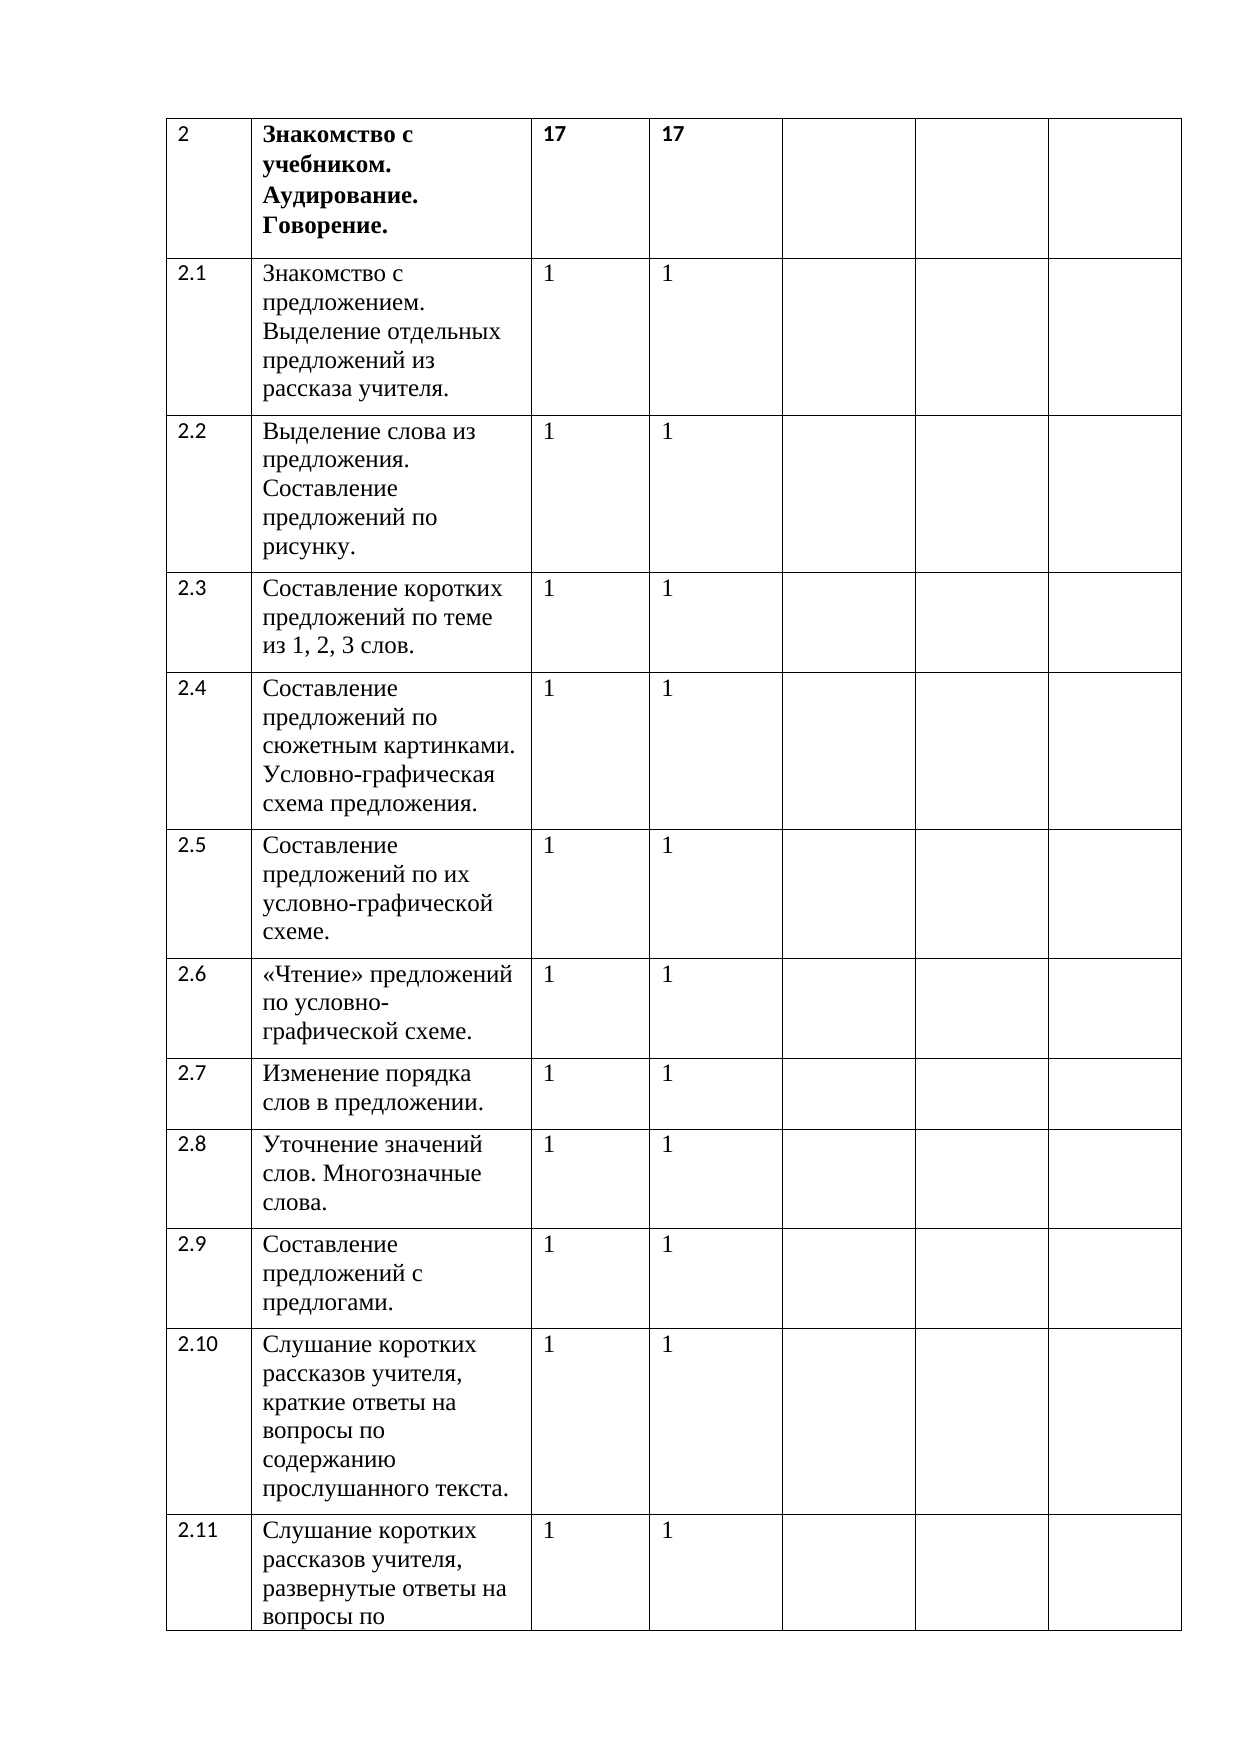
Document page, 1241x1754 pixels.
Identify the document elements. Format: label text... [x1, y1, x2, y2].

table_cell 2.11 [167, 1515, 251, 1630]
table_cell Выделение слова из предложения. Составление предложений по рисунку. [252, 416, 531, 572]
table_cell [1049, 573, 1181, 672]
table_cell [783, 573, 915, 672]
table_cell 2 [167, 119, 251, 257]
table_cell [1049, 1515, 1181, 1630]
table_cell [916, 573, 1048, 672]
table_cell [916, 1329, 1048, 1514]
table_cell Знакомство с учебником. Аудирование. Говорение. [252, 119, 531, 257]
table_cell [916, 830, 1048, 958]
table_cell [1049, 959, 1181, 1057]
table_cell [252, 1515, 531, 1630]
table_cell [1049, 119, 1181, 257]
table_cell 1 [532, 1059, 649, 1128]
table_cell Знакомство с предложением. Выделение отдельных предложений из рассказа учителя. [252, 259, 531, 415]
table_cell Уточнение значений слов. Многозначные слова. [252, 1130, 531, 1228]
table_cell [783, 1229, 915, 1328]
table_cell Слушание коротких рассказов учителя, краткие ответы на вопросы по содержанию прослушанного текста. [252, 1329, 531, 1514]
table_cell 17 [650, 119, 782, 257]
table_cell [783, 1059, 915, 1128]
table_cell [783, 259, 915, 415]
table_cell [783, 1329, 915, 1514]
table_cell Составление предложений по сюжетным картинками. Условно-графическая схема предложения. [252, 673, 531, 829]
table_cell [1049, 1059, 1181, 1128]
table_cell [783, 1130, 915, 1228]
table_cell [916, 1229, 1048, 1328]
table_cell Составление предложений по их условно-графической схеме. [252, 830, 531, 958]
table_cell [1049, 1229, 1181, 1328]
table_cell 1 [532, 959, 649, 1057]
table_cell [783, 1515, 915, 1630]
table_cell [916, 959, 1048, 1057]
table_cell [1049, 1130, 1181, 1228]
table_cell [783, 119, 915, 257]
table_cell [1049, 259, 1181, 415]
table_cell [1049, 416, 1181, 572]
table_cell 1 [650, 1130, 782, 1228]
table_cell 1 [650, 830, 782, 958]
table_cell 1 [532, 1515, 649, 1630]
table_cell [916, 259, 1048, 415]
table_cell [916, 1515, 1048, 1630]
table_cell [1049, 1329, 1181, 1514]
table_cell 2.8 [167, 1130, 251, 1228]
table_cell 1 [532, 259, 649, 415]
table_cell 17 [532, 119, 649, 257]
table_cell «Чтение» предложений по условно-графической схеме. [252, 959, 531, 1057]
table_cell 1 [650, 959, 782, 1057]
table_cell [783, 830, 915, 958]
table_cell Изменение порядка слов в предложении. [252, 1059, 531, 1128]
table_cell [916, 416, 1048, 572]
table_cell [783, 673, 915, 829]
table_cell 1 [650, 1229, 782, 1328]
table_cell 1 [532, 1329, 649, 1514]
table_cell Составление коротких предложений по теме из 1, 2, 3 слов. [252, 573, 531, 672]
table_cell 1 [650, 416, 782, 572]
table_cell [783, 959, 915, 1057]
table_cell [1049, 830, 1181, 958]
table_cell [916, 1059, 1048, 1128]
table_cell 2.9 [167, 1229, 251, 1328]
table_cell 1 [650, 1329, 782, 1514]
table_cell [916, 673, 1048, 829]
table_cell [783, 416, 915, 572]
table_cell 1 [532, 830, 649, 958]
table_cell 2.10 [167, 1329, 251, 1514]
table_cell 1 [532, 673, 649, 829]
table_cell 1 [650, 673, 782, 829]
table_cell 2.6 [167, 959, 251, 1057]
table_cell 2.1 [167, 259, 251, 415]
table_cell Составление предложений с предлогами. [252, 1229, 531, 1328]
table_cell 2.2 [167, 416, 251, 572]
table_cell 1 [532, 1229, 649, 1328]
table_cell [916, 119, 1048, 257]
table_cell 1 [650, 1059, 782, 1128]
table_cell 1 [650, 573, 782, 672]
table_cell 2.4 [167, 673, 251, 829]
table_cell 2.7 [167, 1059, 251, 1128]
table_cell 1 [650, 1515, 782, 1630]
table_cell 1 [532, 573, 649, 672]
table_cell 1 [650, 259, 782, 415]
table_cell [916, 1130, 1048, 1228]
table_cell 2.5 [167, 830, 251, 958]
table_cell 1 [532, 416, 649, 572]
table_cell [1049, 673, 1181, 829]
table_cell 2.3 [167, 573, 251, 672]
table_cell 1 [532, 1130, 649, 1228]
